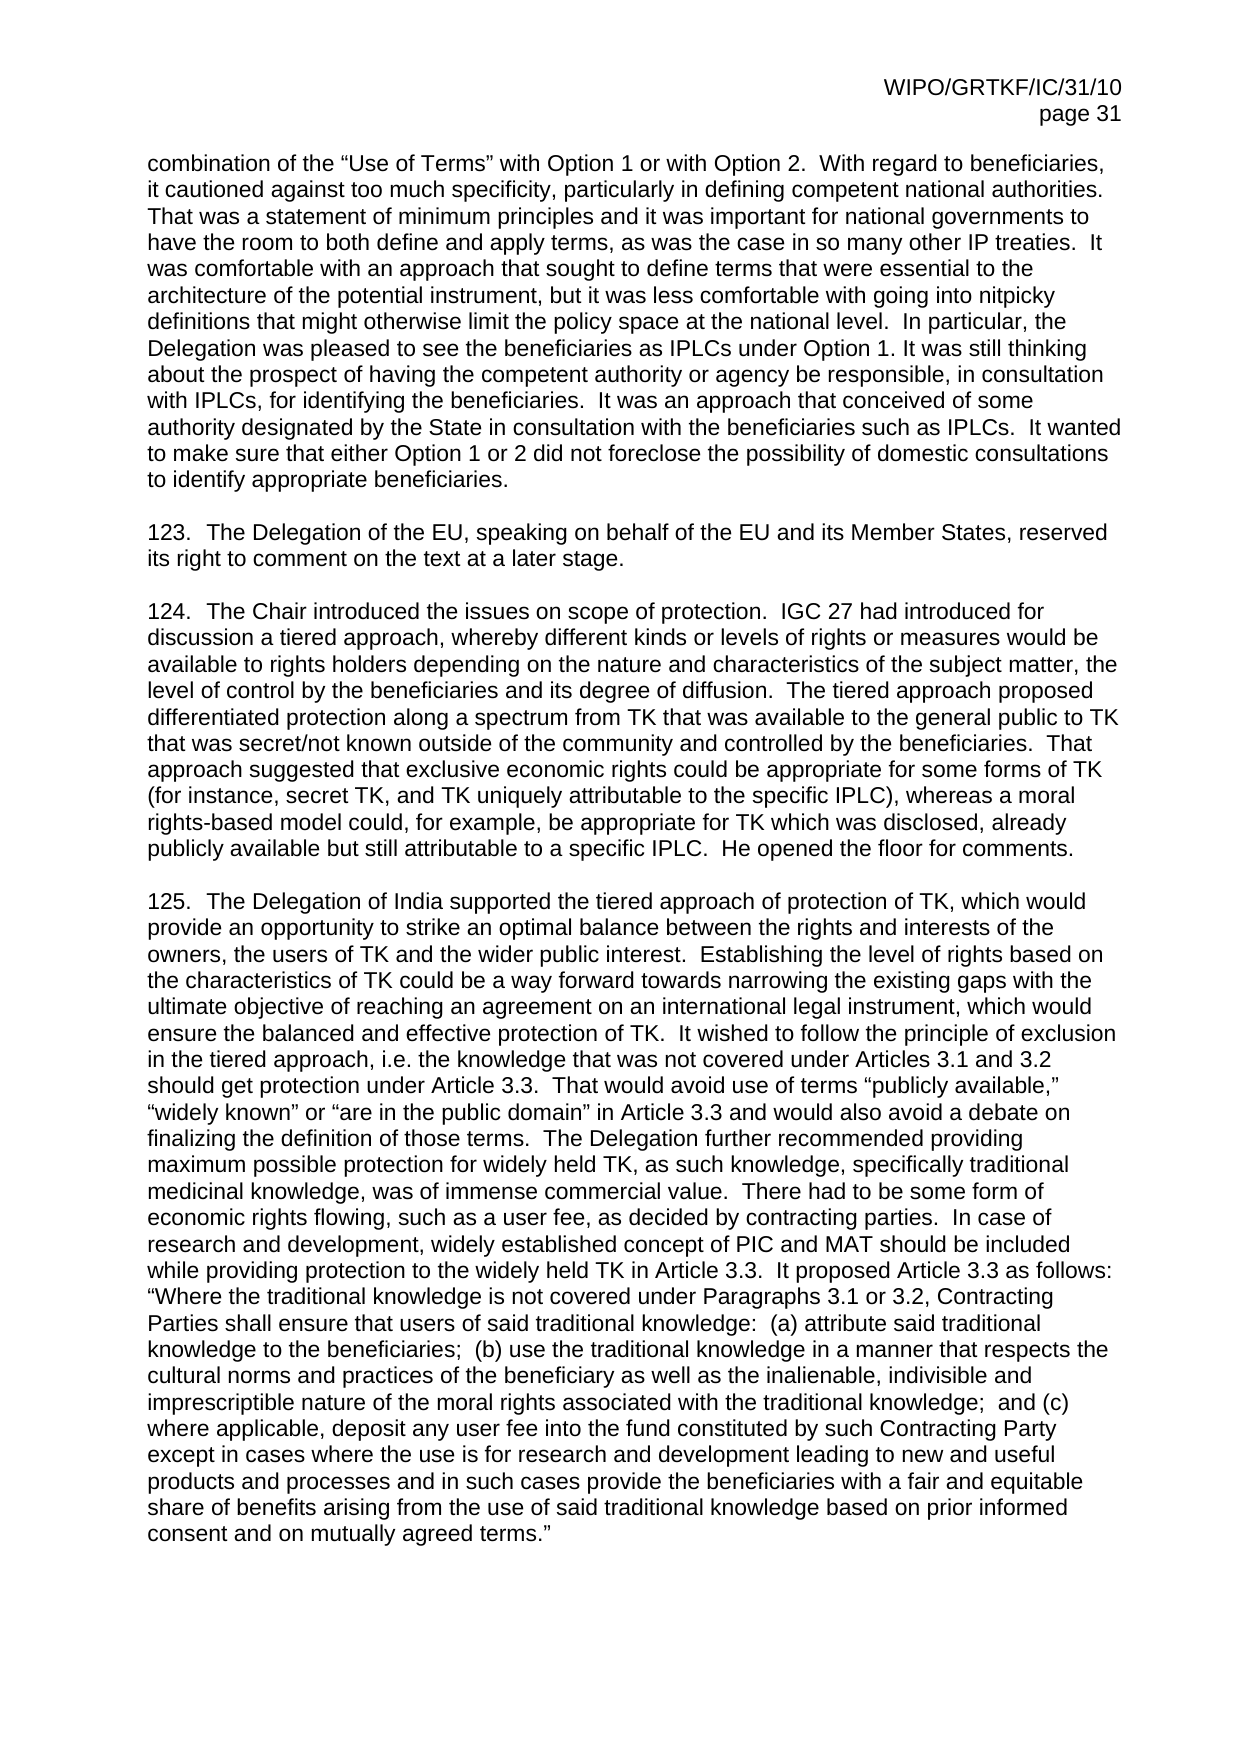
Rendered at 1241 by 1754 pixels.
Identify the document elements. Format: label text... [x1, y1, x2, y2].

list The Chair introduced the issues on scope of protection. IGC 27 had introduced for discussion a tiered approach, whereby different kinds or levels of rights or measures would be available to rights holders depending on the nature and characteristics of the subject matter, the level of control by the beneficiaries and its degree of diffusion. The tiered approach proposed differentiated protection along a spectrum from TK that was available to the general public to TK that was secret/not known outside of the community and controlled by the beneficiaries. That approach suggested that exclusive economic rights could be appropriate for some forms of TK (for instance, secret TK, and TK uniquely attributable to the specific IPLC), whereas a moral rights-based model could, for example, be appropriate for TK which was disclosed, already publicly available but still attributable to a specific IPLC. He opened the floor for comments. [147, 598, 1122, 862]
list The Delegation of India supported the tiered approach of protection of TK, which would provide an opportunity to strike an optimal balance between the rights and interests of the owners, the users of TK and the wider public interest. Establishing the level of rights based on the characteristics of TK could be a way forward towards narrowing the existing gaps with the ultimate objective of reaching an agreement on an international legal instrument, which would ensure the balanced and effective protection of TK. It wished to follow the principle of exclusion in the tiered approach, i.e. the knowledge that was not covered under Articles 3.1 and 3.2 should get protection under Article 3.3. That would avoid use of terms “publicly available,” “widely known” or “are in the public domain” in Article 3.3 and would also avoid a debate on finalizing the definition of those terms. The Delegation further recommended providing maximum possible protection for widely held TK, as such knowledge, specifically traditional medicinal knowledge, was of immense commercial value. There had to be some form of economic rights flowing, such as a user fee, as decided by contracting parties. In case of research and development, widely established concept of PIC and MAT should be included while providing protection to the widely held TK in Article 3.3. It proposed Article 3.3 as follows: “Where the traditional knowledge is not covered under Paragraphs 3.1 or 3.2, Contracting Parties shall ensure that users of said traditional knowledge: (a) attribute said traditional knowledge to the beneficiaries; (b) use the traditional knowledge in a manner that respects the cultural norms and practices of the beneficiary as well as the inalienable, indivisible and imprescriptible nature of the moral rights associated with the traditional knowledge; and (c) where applicable, deposit any user fee into the fund constituted by such Contracting Party except in cases where the use is for research and development leading to new and useful products and processes and in such cases provide the beneficiaries with a fair and equitable share of benefits arising from the use of said traditional knowledge based on prior informed consent and on mutually agreed terms.” [147, 888, 1122, 1547]
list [147, 150, 1122, 493]
list The Delegation of the EU, speaking on behalf of the EU and its Member States, reserved its right to comment on the text at a later stage. [147, 519, 1122, 572]
